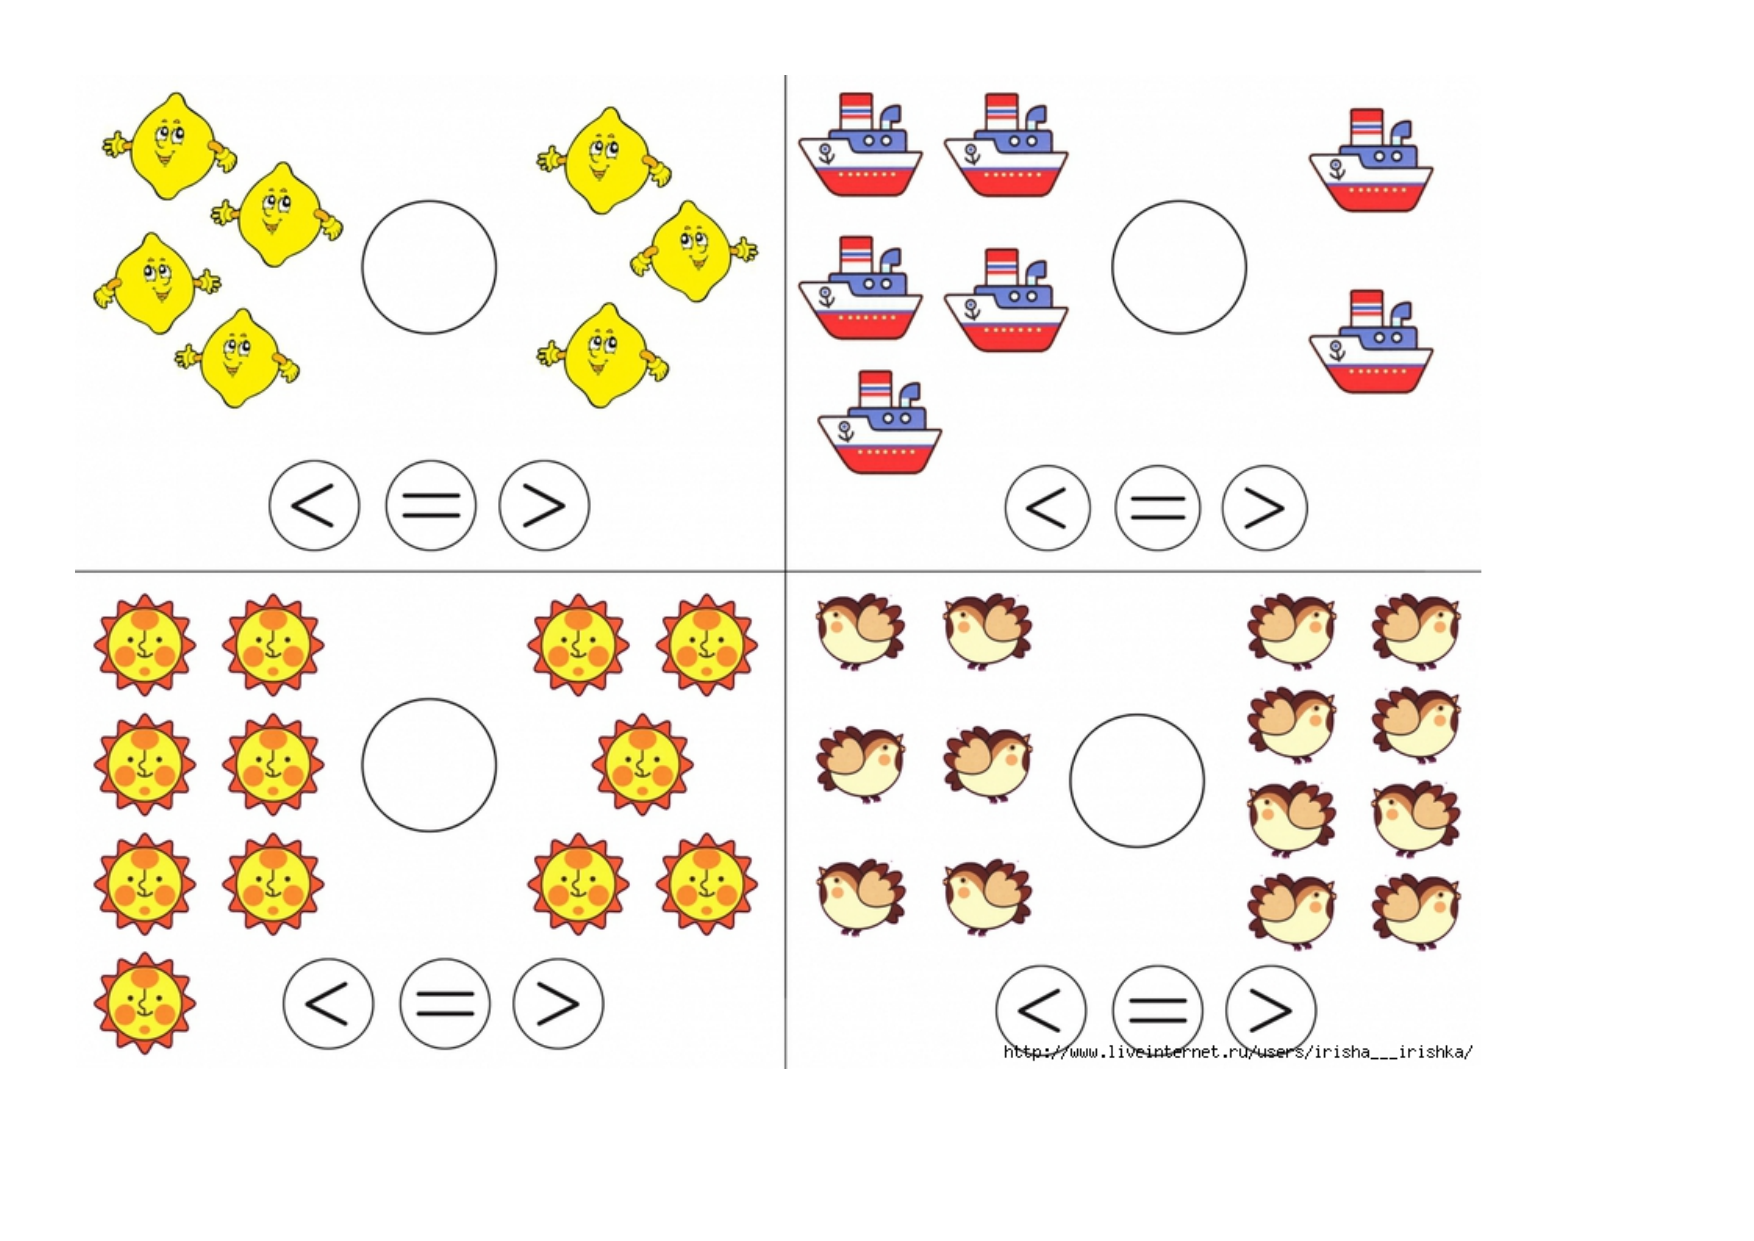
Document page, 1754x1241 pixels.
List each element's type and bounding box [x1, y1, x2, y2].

picture [75, 75, 1482, 1069]
